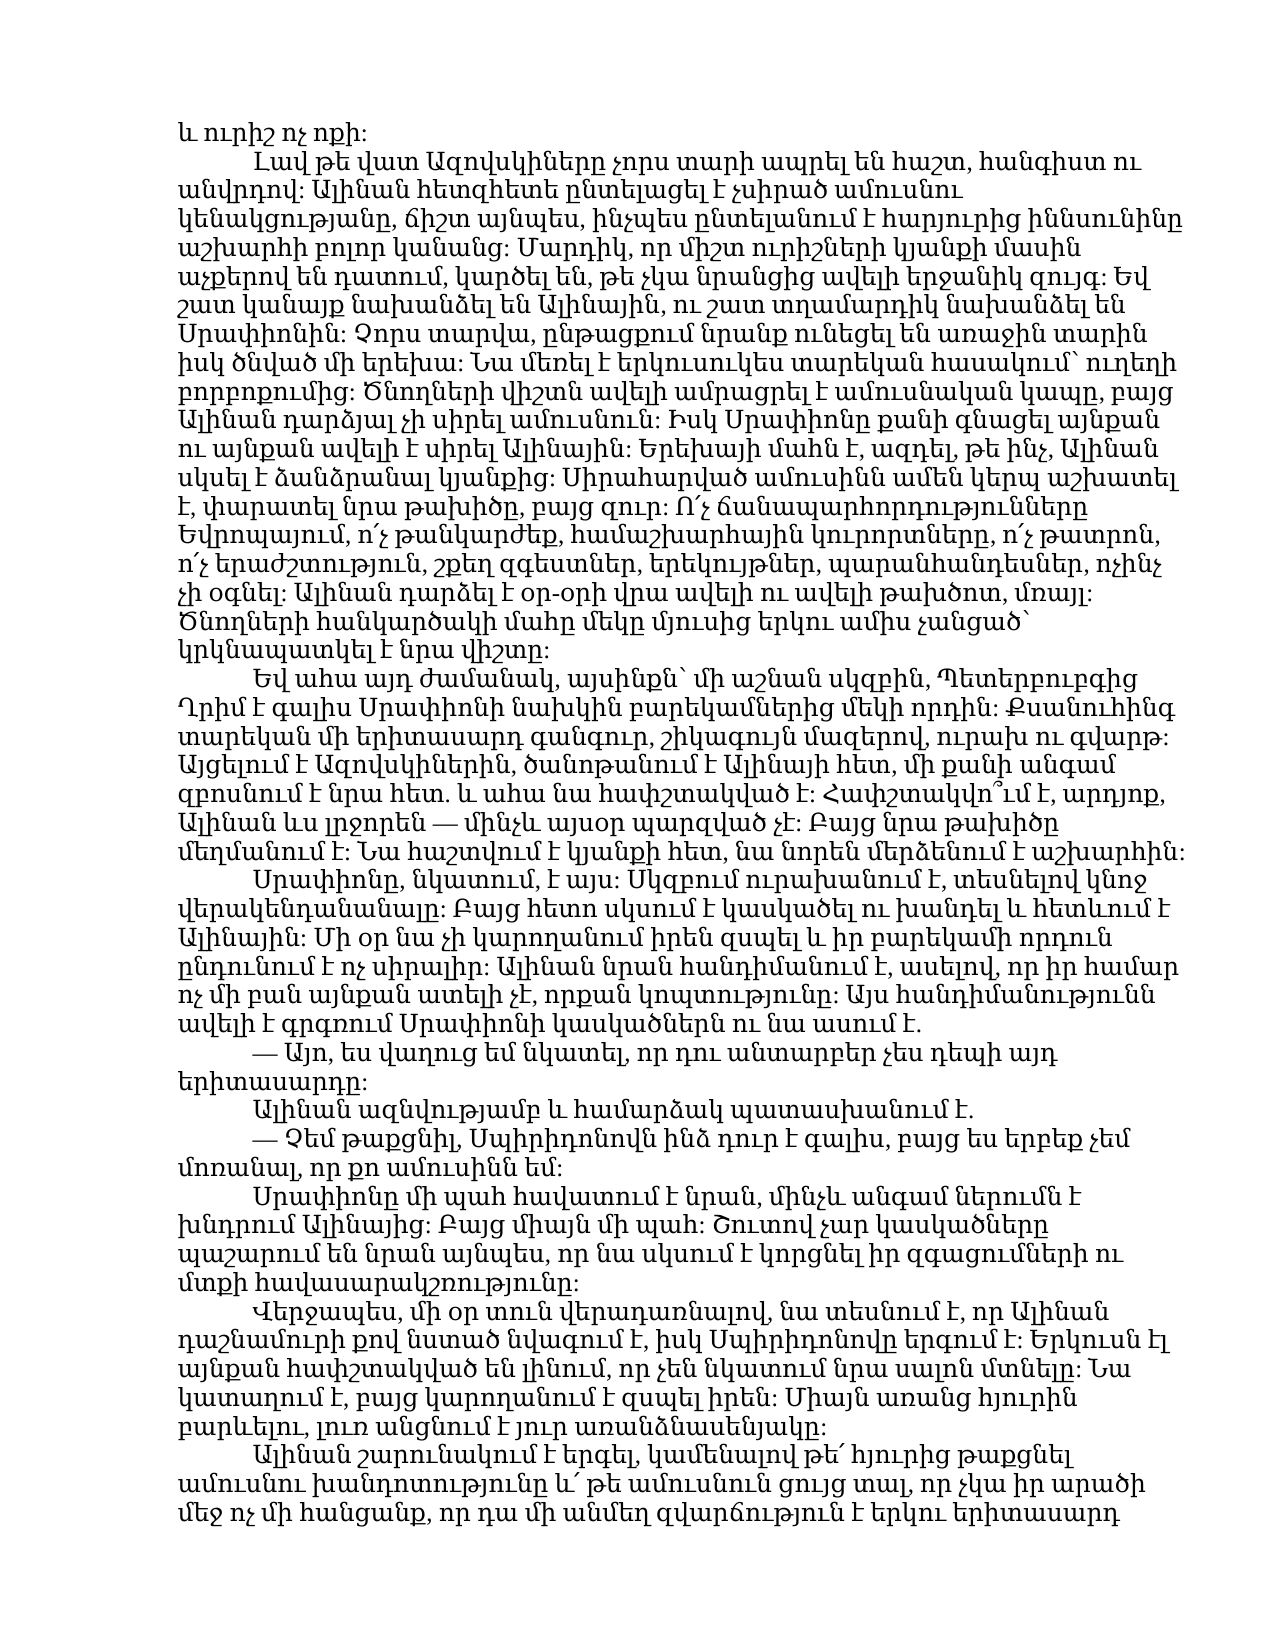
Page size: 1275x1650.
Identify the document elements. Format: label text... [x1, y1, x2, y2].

text Լավ թե վատ Ազովսկիները չորս տարի ապրել են հաշտ, հանգիստ ու անվրդով: Ալինան հետզհետե ընտելացել է չսիրած ամուսնու կենակցությանը, ճիշտ այնպես, ինչպես ընտելանում է հարյուրից իննսունինը աշխարհի բոլոր կանանց: Մարդիկ, որ միշտ ուրիշների կյանքի մասին աչքերով են դատում, կարծել են, թե չկա նրանցից ավելի երջանիկ զույգ: Եվ շատ կանայք նախանձել են Ալինային, ու շատ տղամարդիկ նախանձել են Սրափիոնին: Չորս տարվա, ընթացքում նրանք ունեցել են առաջին տարին իսկ ծնված մի երեխա: Նա մեռել է երկուսուկես տարեկան հասակում՝ ուղեղի բորբոքումից: Ծնողների վիշտն ավելի ամրացրել է ամուսնական կապը, բայց Ալինան դարձյալ չի սիրել ամուսնուն: Իսկ Սրափիոնը քանի գնացել այնքան ու այնքան ավելի է սիրել Ալինային: Երեխայի մահն է, ազդել, թե ինչ, Ալինան սկսել է ձանձրանալ կյանքից: Սիրահարված ամուսինն ամեն կերպ աշխատել է, փարատել նրա թախիծը, բայց զուր: Ո՛չ ճանապարհորդությունները Եվրոպայում, ո՛չ թանկարժեք, համաշխարհային կուրորտները, ո՛չ թատրոն, ո՛չ երաժշտություն, շքեղ զգեստներ, երեկույթներ, պարանհանդեսներ, ոչինչ չի օգնել: Ալինան դարձել է օր-օրի վրա ավելի ու ավելի թախծոտ, մռայլ: Ծնողների հանկարծակի մահը մեկը մյուսից երկու ամիս չանցած՝ կրկնապատկել է նրա վիշտը: [177, 147, 1186, 664]
text Սրափիոնը, նկատում, է այս: Սկզբում ուրախանում է, տեսնելով կնոջ վերակենդանանալը: Բայց հետո սկսում է կասկածել ու խանդել և հետևում է Ալինային: Մի օր նա չի կարողանում իրեն զսպել և իր բարեկամի որդուն ընդունում է ոչ սիրալիր: Ալինան նրան հանդիմանում է, ասելով, որ իր համար ոչ մի բան այնքան ատելի չէ, որքան կոպտությունը: Այս հանդիմանությունն ավելի է գրգռում Սրափիոնի կասկածներն ու նա ասում է. [177, 866, 1186, 1038]
text Սրափիոնը մի պահ հավատում է նրան, մինչև անգամ ներումն է խնդրում Ալինայից: Բայց միայն մի պահ: Շուտով չար կասկածները պաշարում են նրան այնպես, որ նա սկսում է կորցնել իր զգացումների ու մտքի հավասարակշռությունը: [177, 1182, 1186, 1297]
text — Այո, ես վաղուց եմ նկատել, որ դու անտարբեր չես դեպի այդ երիտասարդը: [177, 1038, 1186, 1096]
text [177, 1441, 1186, 1527]
text Վերջապես, մի օր տուն վերադառնալով, նա տեսնում է, որ Ալինան դաշնամուրի քով նստած նվագում է, իսկ Սպիրիդոնովը երգում է: Երկուսն էլ այնքան հափշտակված են լինում, որ չեն նկատում նրա սալոն մտնելը: Նա կատաղում է, բայց կարողանում է զսպել իրեն: Միայն առանց հյուրին բարևելու, լուռ անցնում է յուր առանձնասենյակը: [177, 1297, 1186, 1441]
text — Չեմ թաքցնիլ, Սպիրիդոնովն ինձ դուր է գալիս, բայց ես երբեք չեմ մոռանալ, որ քո ամուսինն եմ: [177, 1124, 1186, 1182]
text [177, 118, 1186, 147]
text Ալինան ազնվությամբ և համարձակ պատասխանում է. [177, 1096, 1186, 1124]
text Եվ ահա այդ ժամանակ, այսինքն՝ մի աշնան սկզբին, Պետերբուբգից Ղրիմ է գալիս Սրափիոնի նախկին բարեկամներից մեկի որդին: Քսանուհինգ տարեկան մի երիտասարդ գանգուր, շիկագույն մազերով, ուրախ ու գվարթ: Այցելում է Ազովսկիներին, ծանոթանում է Ալինայի հետ, մի քանի անգամ զբոսնում է նրա հետ. և ահա նա հափշտակված է: Հափշտակվո՞ւմ է, արդյոք, Ալինան ևս լրջորեն — մինչև այսօր պարզված չէ: Բայց նրա թախիծը մեղմանում է: Նա հաշտվում է կյանքի հետ, նա նորեն մերձենում է աշխարհին: [177, 664, 1186, 866]
